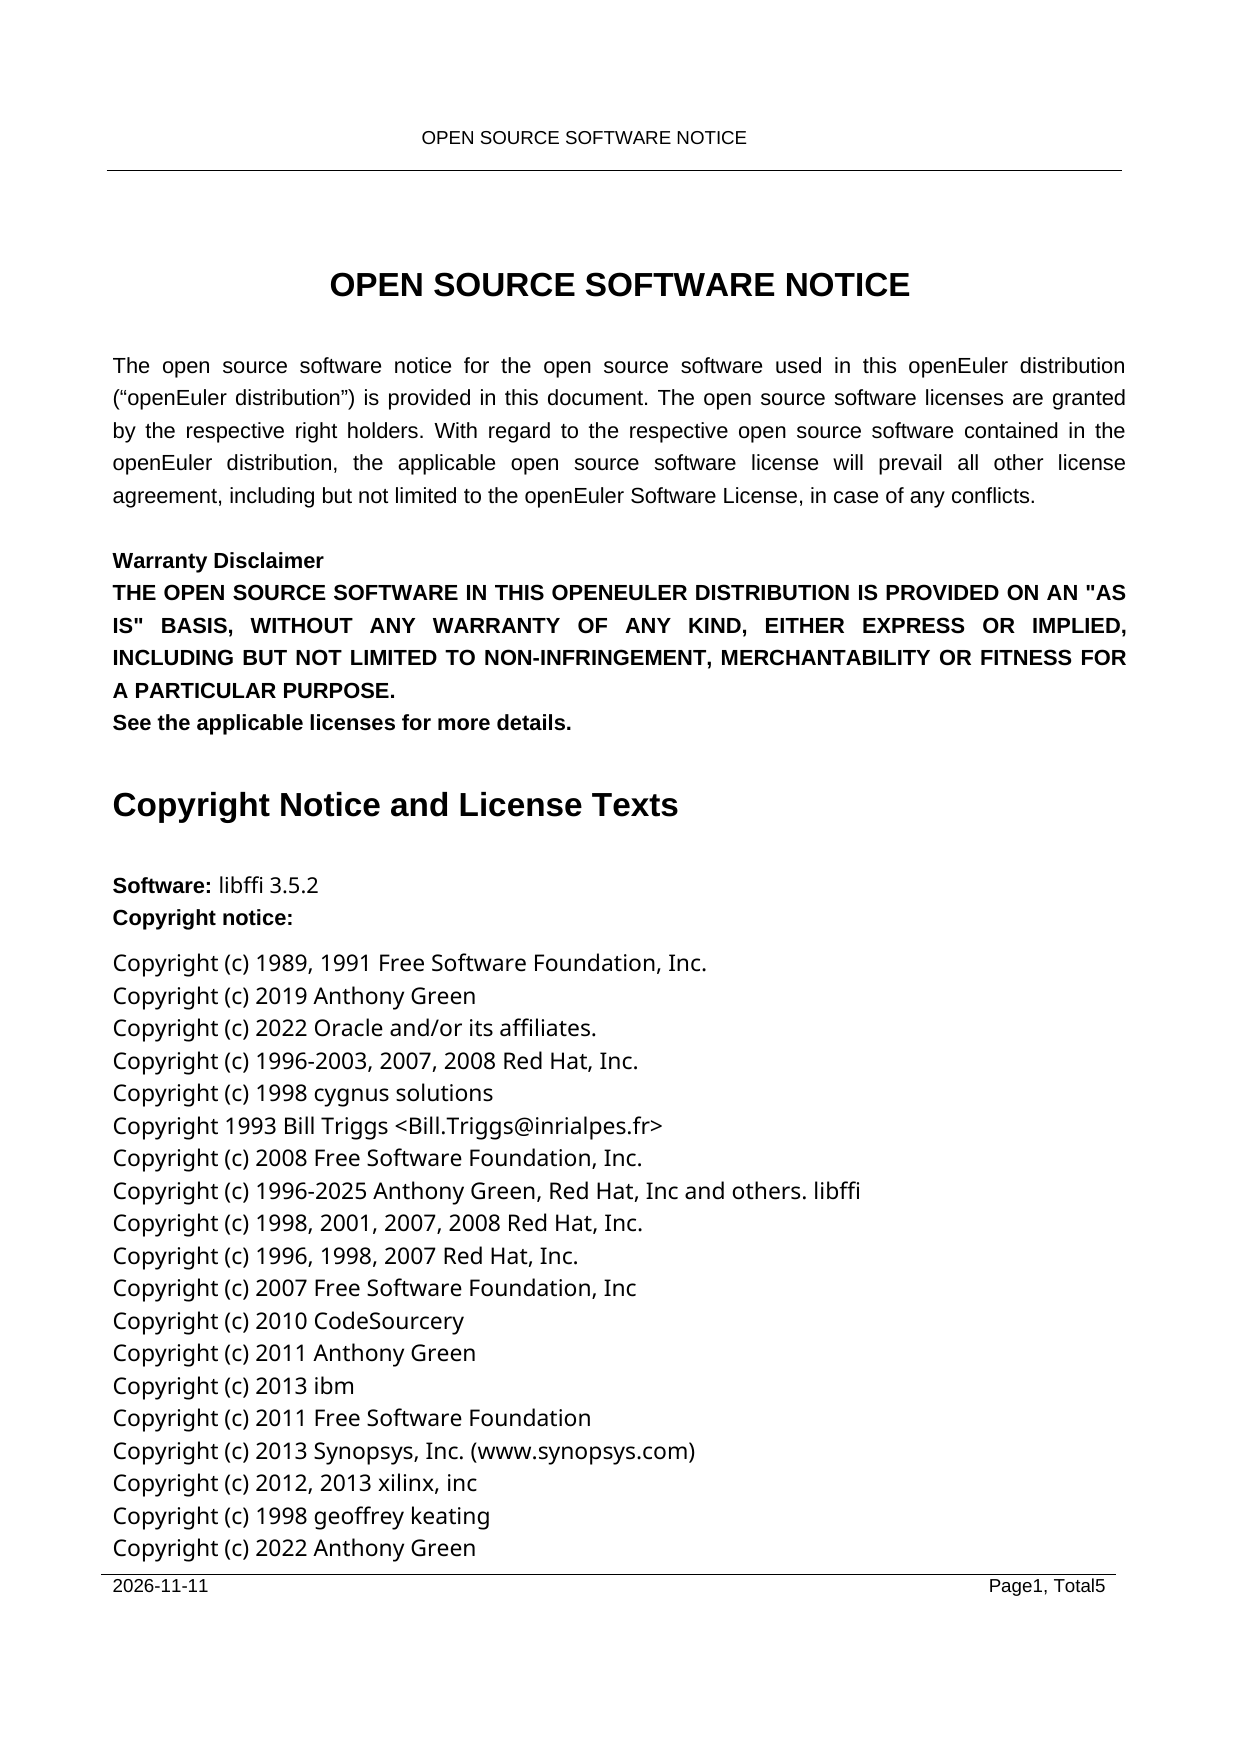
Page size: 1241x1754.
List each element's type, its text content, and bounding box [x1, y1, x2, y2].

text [112, 947, 1128, 1564]
text OPEN SOURCE SOFTWARE NOTICE [112, 251, 1128, 316]
text Warranty Disclaimer [112, 544, 1128, 576]
text THE OPEN SOURCE SOFTWARE IN THIS OPENEULER DISTRIBUTION IS PROVIDED ON AN "AS IS" BASIS, WITHOUT ANY WARRANTY OF ANY KIND, EITHER EXPRESS OR IMPLIED, INCLUDING BUT NOT LIMITED TO NON-INFRINGEMENT, MERCHANTABILITY OR FITNESS FOR A PARTICULAR PURPOSE. See the applicable licenses for more details. [112, 576, 1128, 739]
text Copyright notice: [112, 901, 1128, 934]
title Software: libffi 3.5.2 [112, 869, 1128, 901]
text The open source software notice for the open source software used in this openEuler distribution (“openEuler distribution”) is provided in this document. The open source software licenses are granted by the respective right holders. With regard to the respective open source software contained in the openEuler distribution, the applicable open source software license will prevail all other license agreement, including but not limited to the openEuler Software License, in case of any conflicts. [112, 349, 1128, 511]
text Copyright Notice and License Texts [112, 771, 1128, 836]
